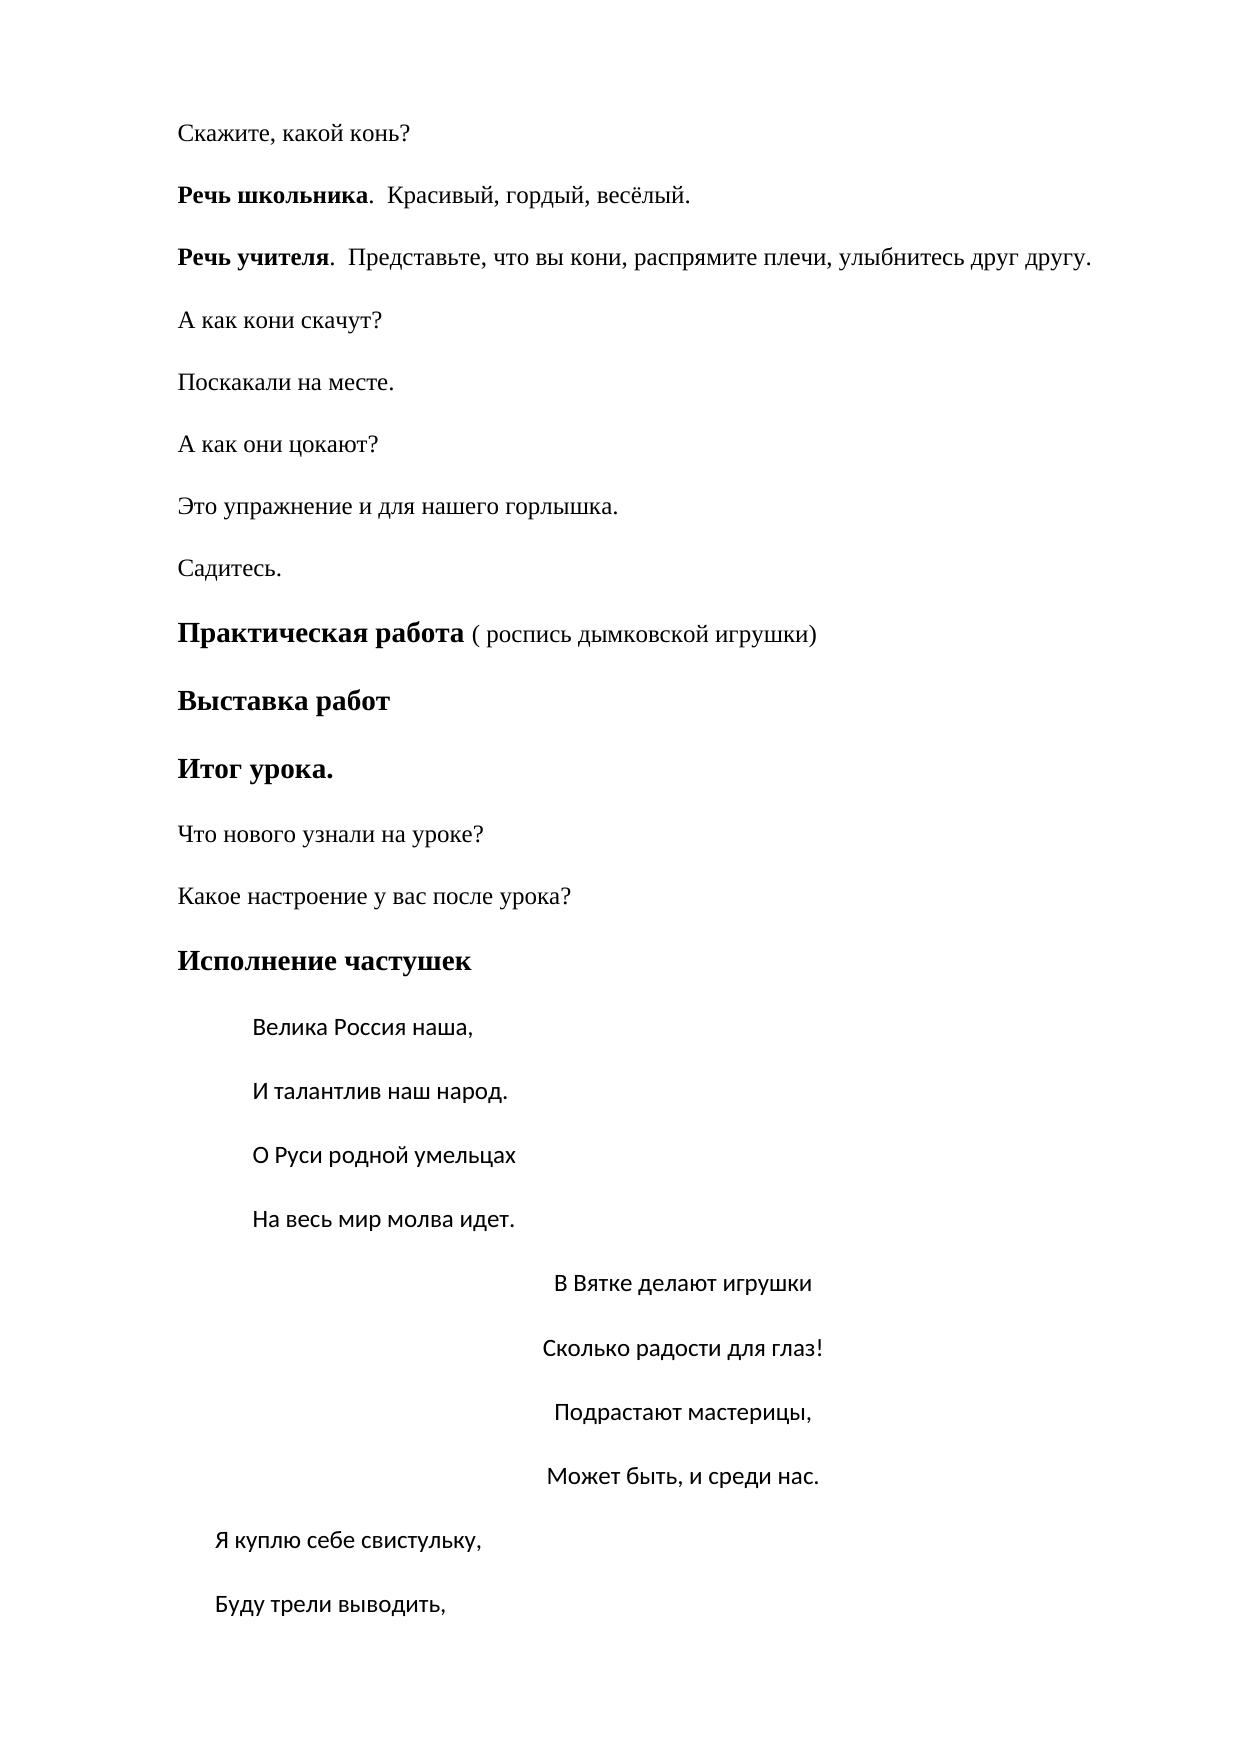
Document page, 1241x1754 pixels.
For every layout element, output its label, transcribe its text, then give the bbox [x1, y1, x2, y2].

text Садитесь. [177, 553, 1152, 582]
text На весь мир молва идет. [252, 1203, 1152, 1234]
text В Вятке делают игрушки [215, 1267, 1152, 1298]
text Поскакали на месте. [177, 367, 1152, 396]
text Сколько радости для глаз! [215, 1332, 1152, 1362]
text А как кони скачут? [177, 305, 1152, 333]
text Речь учителя. Представьте, что вы кони, распрямите плечи, улыбнитесь друг другу. [177, 242, 1152, 271]
text Скажите, какой конь? [177, 118, 1152, 147]
text Выставка работ [177, 683, 1152, 717]
text Практическая работа ( роспись дымковской игрушки) [177, 616, 1152, 649]
text Что нового узнали на уроке? [177, 819, 1152, 847]
text Подрастают мастерицы, [215, 1396, 1152, 1426]
text Может быть, и среди нас. [215, 1460, 1152, 1491]
text Это упражнение и для нашего горлышка. [177, 491, 1152, 520]
text Я куплю себе свистульку, [215, 1524, 1152, 1555]
text И талантлив наш народ. [252, 1075, 1152, 1106]
text Речь школьника. Красивый, гордый, весёлый. [177, 180, 1152, 209]
text Велика Россия наша, [252, 1011, 1152, 1041]
text О Руси родной умельцах [252, 1139, 1152, 1170]
text Буду трели выводить, [215, 1588, 1152, 1619]
text Исполнение частушек [177, 943, 1152, 977]
text Итог урока. [177, 751, 1152, 784]
text А как они цокают? [177, 429, 1152, 458]
text Какое настроение у вас после урока? [177, 881, 1152, 910]
